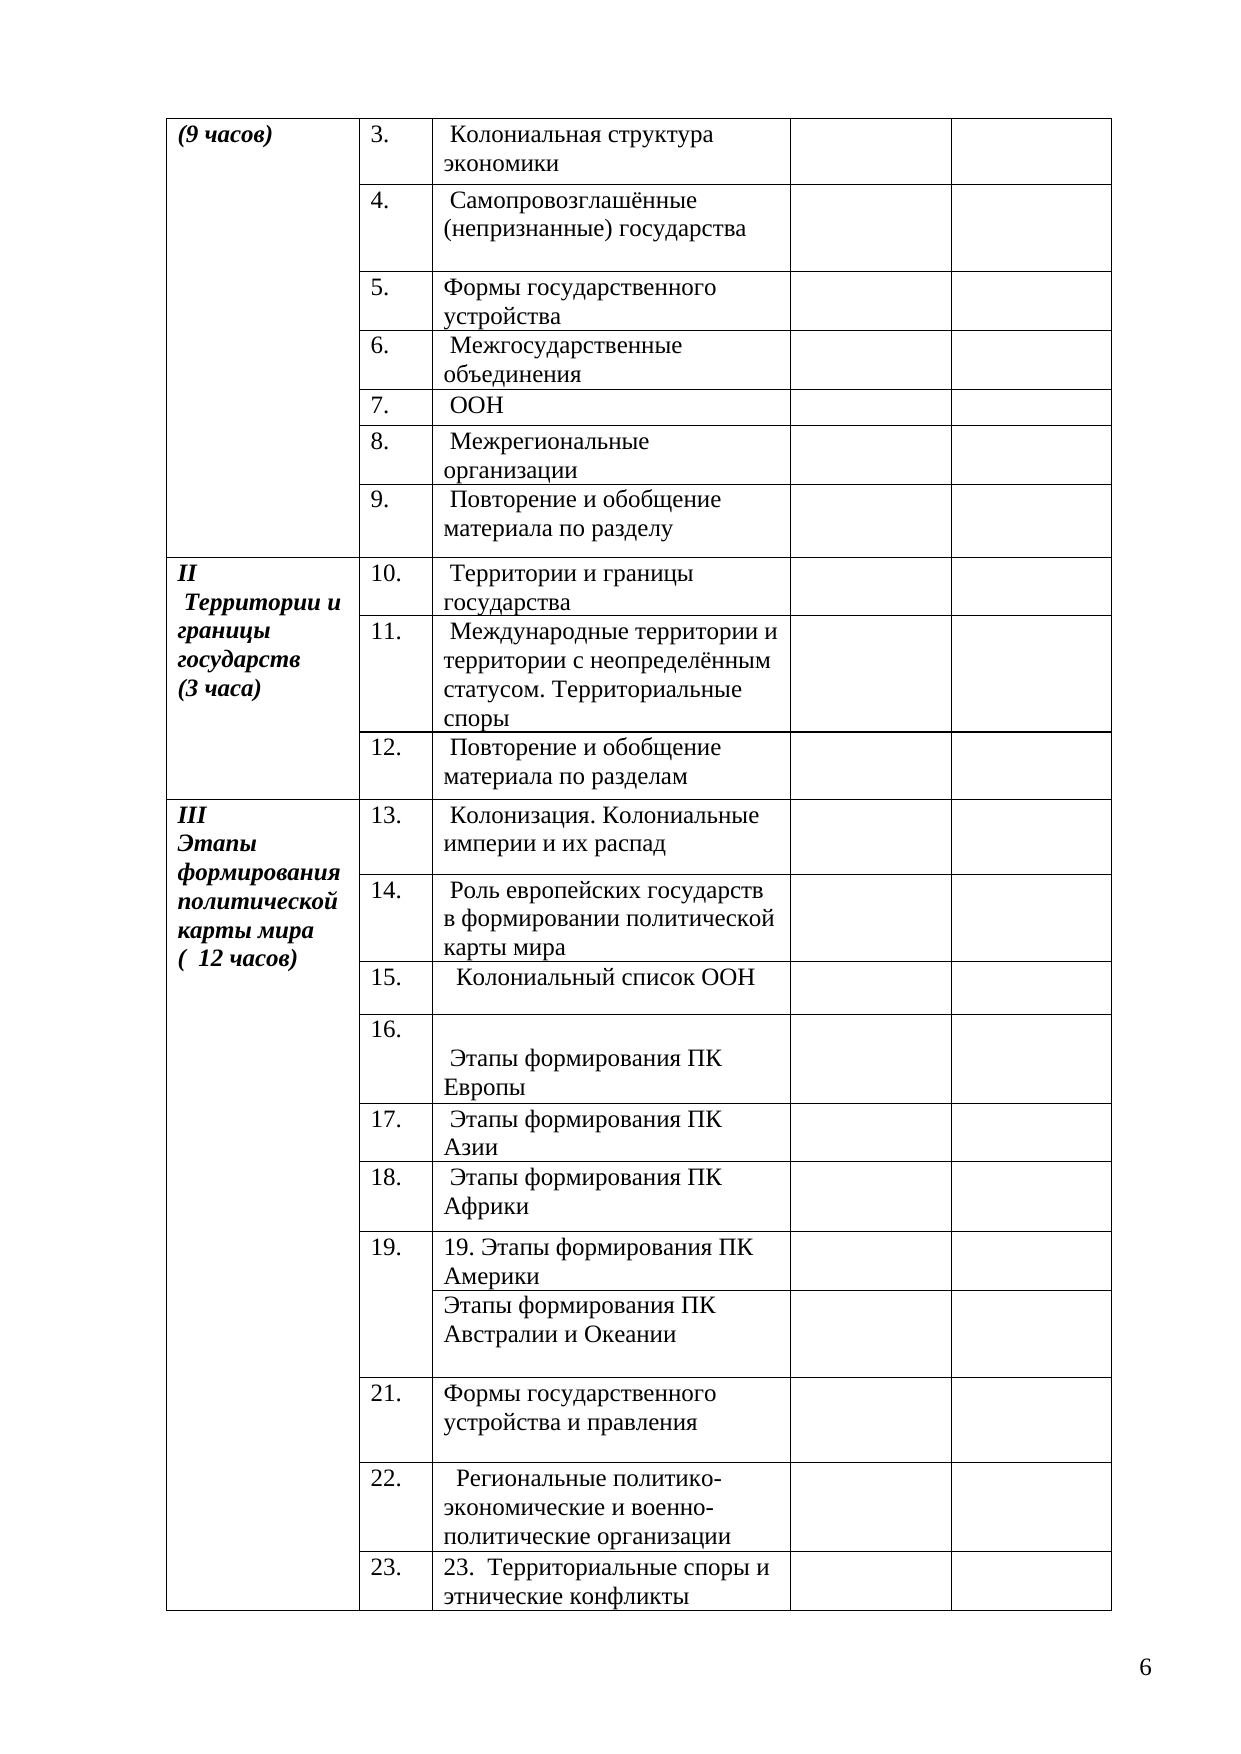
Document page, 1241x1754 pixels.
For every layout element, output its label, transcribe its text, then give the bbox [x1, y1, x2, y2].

table_cell [952, 185, 1111, 271]
table_cell [952, 426, 1111, 483]
table_cell Межрегиональные организации [433, 426, 790, 483]
table_cell [952, 331, 1111, 389]
table_cell 8. [360, 426, 432, 483]
table_cell Формы государственного устройства и правления [433, 1378, 790, 1462]
table_cell Этапы формирования ПК Австралии и Океании [433, 1291, 790, 1377]
table_cell [952, 485, 1111, 557]
table_cell [791, 426, 951, 483]
table_cell 23. Территориальные споры и этнические конфликты [433, 1552, 790, 1610]
table_cell [791, 1552, 951, 1610]
table_cell Повторение и обобщение материала по разделу [433, 485, 790, 557]
table_cell ООН [433, 390, 790, 425]
table_cell [791, 390, 951, 425]
table_cell [952, 1291, 1111, 1377]
table_cell [791, 800, 951, 874]
table_cell II Территории и границы государств (3 часа) [167, 558, 359, 799]
table_cell 13. [360, 800, 432, 874]
table_cell [791, 331, 951, 389]
table_cell [791, 1463, 951, 1551]
table_cell 15. [360, 962, 432, 1013]
table_cell [791, 875, 951, 961]
table_cell Этапы формирования ПК Азии [433, 1104, 790, 1161]
table_cell [952, 390, 1111, 425]
table_cell 7. [360, 390, 432, 425]
table_cell 5. [360, 272, 432, 329]
table_cell [791, 733, 951, 799]
table_cell [952, 800, 1111, 874]
table_cell [791, 1378, 951, 1462]
table_cell 23. [360, 1552, 432, 1610]
table_cell [952, 1015, 1111, 1103]
table_cell Территории и границы государства [433, 558, 790, 615]
table_cell [791, 272, 951, 329]
table_cell [791, 616, 951, 731]
table_cell [791, 1291, 951, 1377]
table_cell [952, 1104, 1111, 1161]
table_cell [952, 119, 1111, 184]
table_cell 16. [360, 1015, 432, 1103]
table_cell III Этапы формирования политической карты мира ( 12 часов) [167, 800, 359, 1610]
table_cell [952, 1232, 1111, 1289]
table_cell Формы государственного устройства [433, 272, 790, 329]
table_cell Колониальная структура экономики [433, 119, 790, 184]
table_cell 11. [360, 616, 432, 731]
table_cell [952, 1378, 1111, 1462]
table_cell Колонизация. Колониальные империи и их распад [433, 800, 790, 874]
table_cell 18. [360, 1162, 432, 1231]
table_cell Роль европейских государств в формировании политической карты мира [433, 875, 790, 961]
table_cell Межгосударственные объединения [433, 331, 790, 389]
table_cell [952, 1463, 1111, 1551]
table_cell [791, 962, 951, 1013]
table_cell [791, 1104, 951, 1161]
table_cell 9. [360, 485, 432, 557]
table_cell Повторение и обобщение материала по разделам [433, 733, 790, 799]
table_cell Этапы формирования ПК Европы [433, 1015, 790, 1103]
table_cell 10. [360, 558, 432, 615]
table_cell [952, 272, 1111, 329]
table_cell [952, 962, 1111, 1013]
table_cell [952, 616, 1111, 731]
table_cell Самопровозглашённые (непризнанные) государства [433, 185, 790, 271]
table_cell Этапы формирования ПК Африки [433, 1162, 790, 1231]
table_cell [952, 733, 1111, 799]
table_cell 14. [360, 875, 432, 961]
table_cell 6. [360, 331, 432, 389]
table_cell [791, 1015, 951, 1103]
table_cell 4. [360, 185, 432, 271]
table_cell [952, 1162, 1111, 1231]
table_cell [791, 558, 951, 615]
table_cell 21. [360, 1378, 432, 1462]
table_cell [791, 485, 951, 557]
table_cell 19. Этапы формирования ПК Америки [433, 1232, 790, 1289]
table_cell [791, 185, 951, 271]
table_cell 17. [360, 1104, 432, 1161]
table_cell [791, 119, 951, 184]
table_cell [952, 875, 1111, 961]
table_cell Международные территории и территории с неопределённым статусом. Территориальные споры [433, 616, 790, 731]
table_cell 3. [360, 119, 432, 184]
table_cell Региональные политико-экономические и военно-политические организации [433, 1463, 790, 1551]
table_cell [791, 1232, 951, 1289]
table_cell [952, 1552, 1111, 1610]
table_cell [791, 1162, 951, 1231]
table_cell 22. [360, 1463, 432, 1551]
table_cell Колониальный список ООН [433, 962, 790, 1013]
table_cell [952, 558, 1111, 615]
table_cell 12. [360, 733, 432, 799]
table_cell 19. [360, 1232, 432, 1377]
